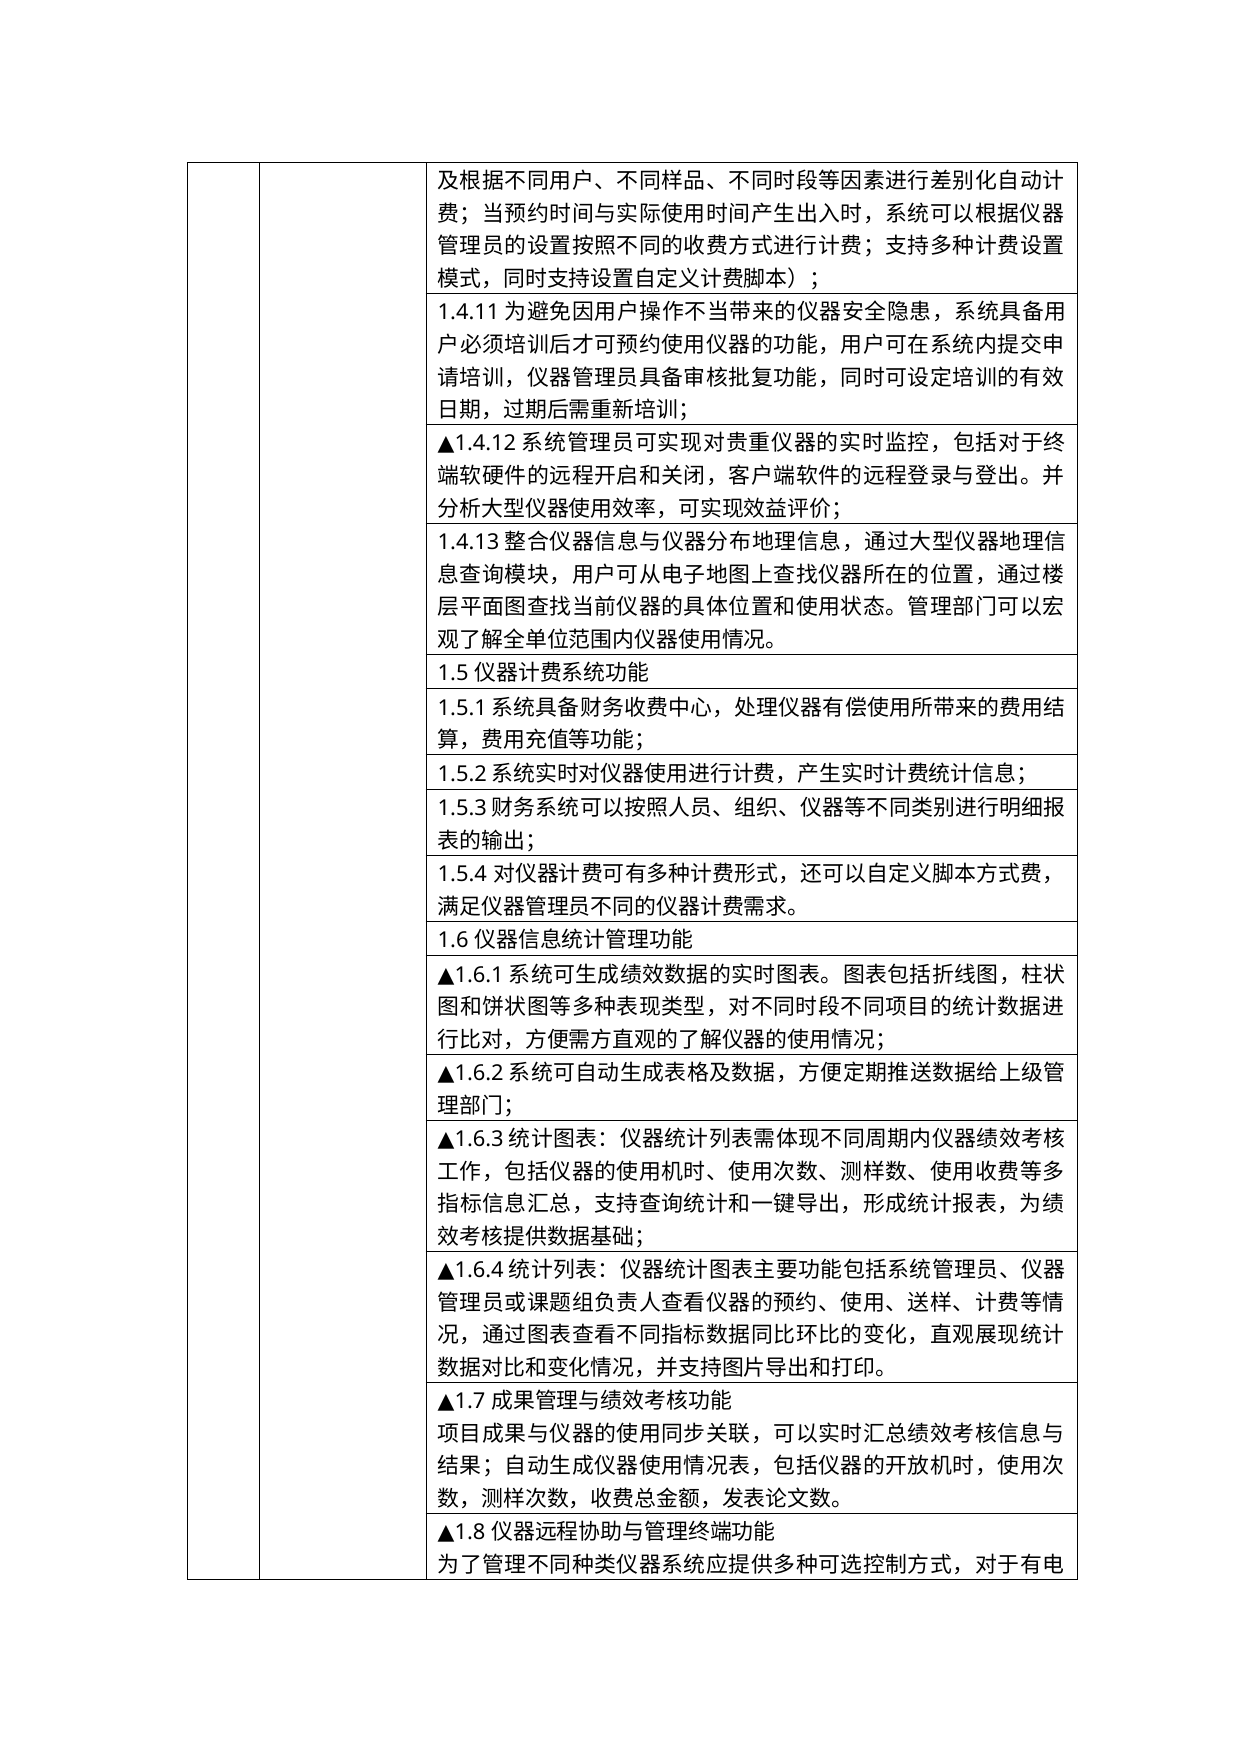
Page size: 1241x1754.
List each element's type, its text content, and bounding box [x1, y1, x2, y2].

table_cell 1.5.3财务系统可以按照人员、组织、仪器等不同类别进行明细报表的输出； [427, 790, 1077, 855]
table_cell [427, 1514, 1077, 1579]
table_cell ▲1.6.1系统可生成绩效数据的实时图表。图表包括折线图，柱状图和饼状图等多种表现类型，对不同时段不同项目的统计数据进行比对，方便需方直观的了解仪器的使用情况； [427, 956, 1077, 1054]
table_cell ▲1.6.3统计图表：仪器统计列表需体现不同周期内仪器绩效考核工作，包括仪器的使用机时、使用次数、测样数、使用收费等多指标信息汇总，支持查询统计和一键导出，形成统计报表，为绩效考核提供数据基础； [427, 1121, 1077, 1251]
table_cell ▲1.4.12系统管理员可实现对贵重仪器的实时监控，包括对于终端软硬件的远程开启和关闭，客户端软件的远程登录与登出。并分析大型仪器使用效率，可实现效益评价； [427, 425, 1077, 523]
table_cell 1.5.4 对仪器计费可有多种计费形式，还可以自定义脚本方式费，满足仪器管理员不同的仪器计费需求。 [427, 856, 1077, 921]
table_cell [427, 163, 1077, 293]
table_cell 1.5.1系统具备财务收费中心，处理仪器有偿使用所带来的费用结算，费用充值等功能； [427, 689, 1077, 754]
table_cell 1.4.11为避免因用户操作不当带来的仪器安全隐患，系统具备用户必须培训后才可预约使用仪器的功能，用户可在系统内提交申请培训，仪器管理员具备审核批复功能，同时可设定培训的有效日期，过期后需重新培训； [427, 294, 1077, 424]
table_cell ▲1.6.2系统可自动生成表格及数据，方便定期推送数据给上级管理部门； [427, 1055, 1077, 1120]
table_cell ▲1.7 成果管理与绩效考核功能 项目成果与仪器的使用同步关联，可以实时汇总绩效考核信息与结果；自动生成仪器使用情况表，包括仪器的开放机时，使用次数，测样次数，收费总金额，发表论文数。 [427, 1383, 1077, 1513]
table_cell ▲1.6.4统计列表：仪器统计图表主要功能包括系统管理员、仪器管理员或课题组负责人查看仪器的预约、使用、送样、计费等情况，通过图表查看不同指标数据同比环比的变化，直观展现统计数据对比和变化情况，并支持图片导出和打印。 [427, 1252, 1077, 1382]
table_cell 1.5.2系统实时对仪器使用进行计费，产生实时计费统计信息； [427, 755, 1077, 789]
table_cell 1.6 仪器信息统计管理功能 [427, 922, 1077, 955]
table_cell 1.5 仪器计费系统功能 [427, 655, 1077, 688]
table_cell 1.4.13整合仪器信息与仪器分布地理信息，通过大型仪器地理信息查询模块，用户可从电子地图上查找仪器所在的位置，通过楼层平面图查找当前仪器的具体位置和使用状态。管理部门可以宏观了解全单位范围内仪器使用情况。 [427, 524, 1077, 654]
